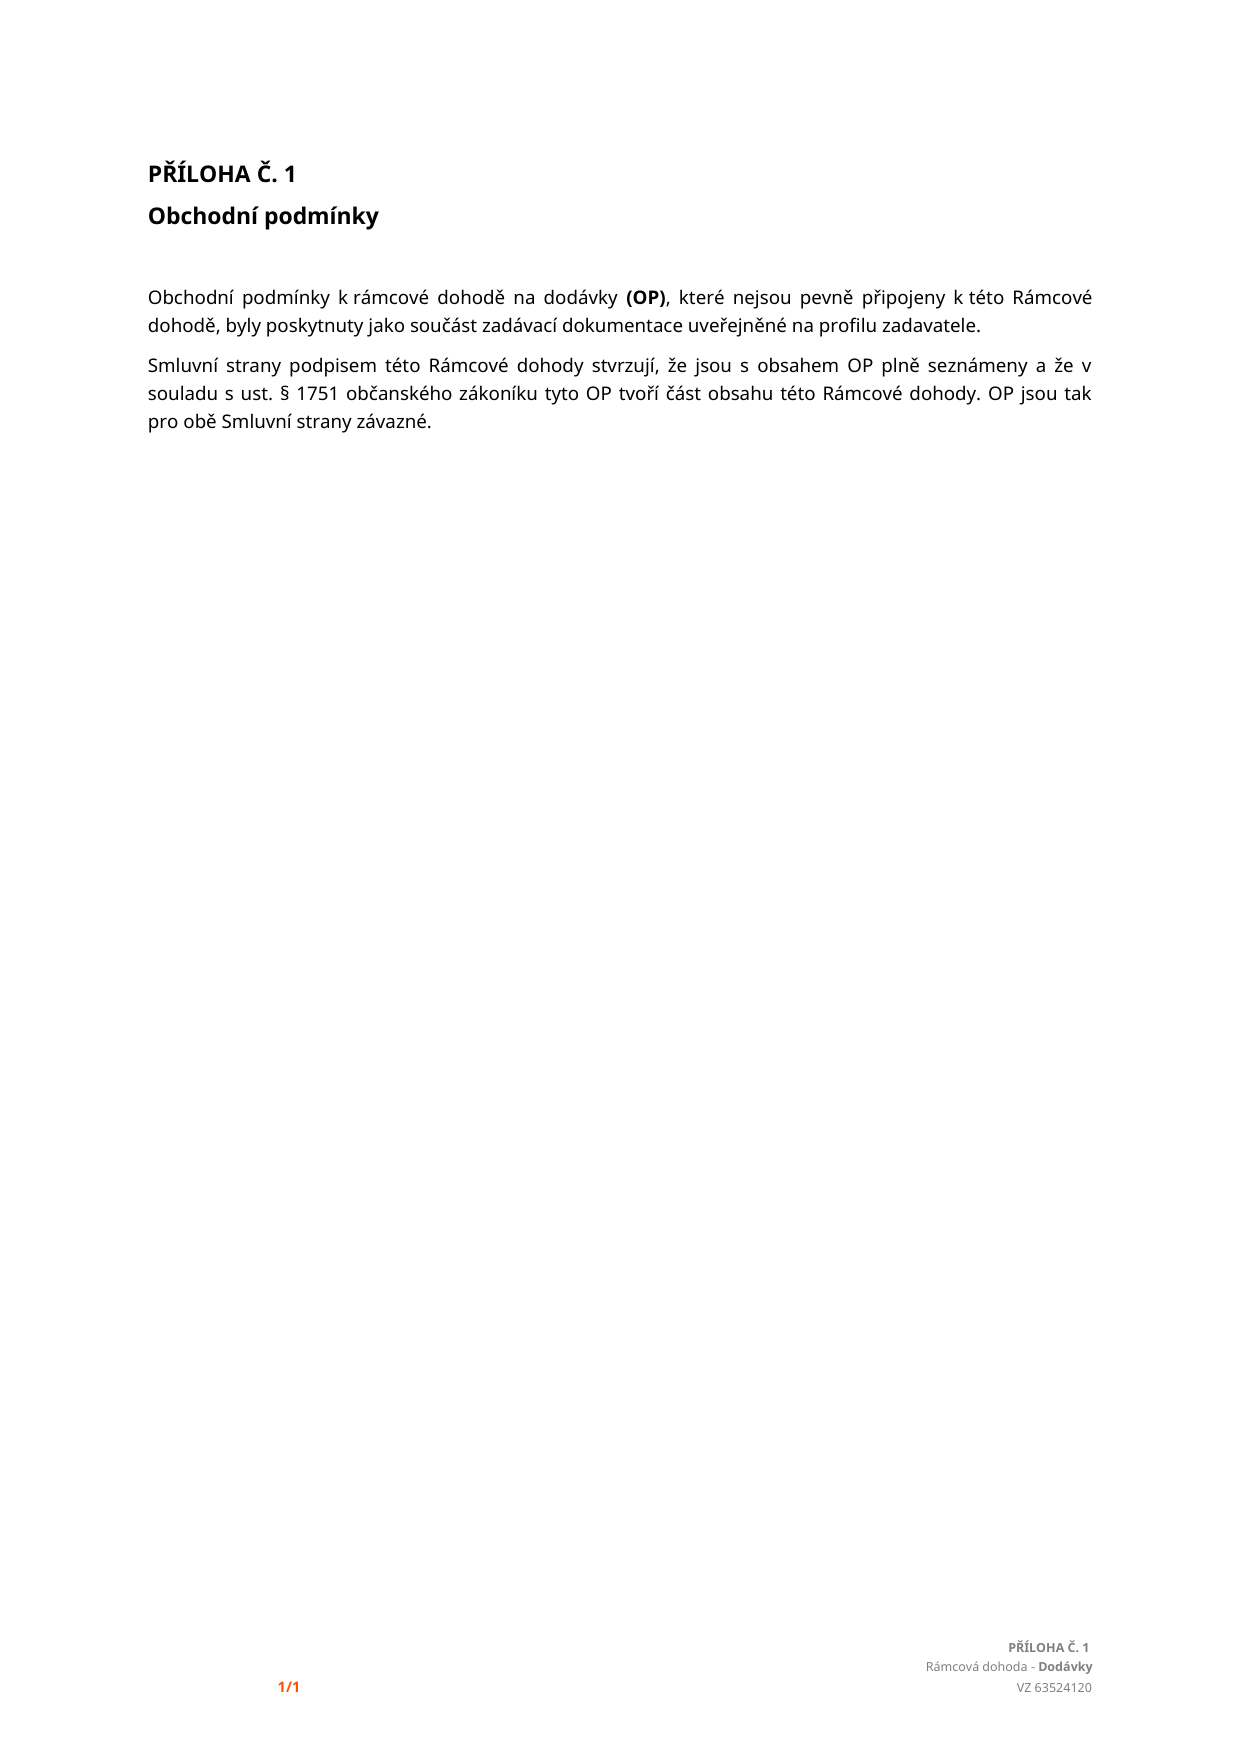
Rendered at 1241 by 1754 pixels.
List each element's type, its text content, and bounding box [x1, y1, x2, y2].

text Obchodní podmínky k rámcové dohodě na dodávky (OP), které nejsou pevně připojeny k této Rámcové dohodě, byly poskytnuty jako součást zadávací dokumentace uveřejněné na profilu zadavatele. [148, 284, 1093, 338]
text Obchodní podmínky [148, 201, 1093, 230]
text Příloha č. 1 [148, 159, 1093, 188]
text Smluvní strany podpisem této Rámcové dohody stvrzují, že jsou s obsahem OP plně seznámeny a že v souladu s ust. § 1751 občanského zákoníku tyto OP tvoří část obsahu této Rámcové dohody. OP jsou tak pro obě Smluvní strany závazné. [148, 353, 1093, 434]
